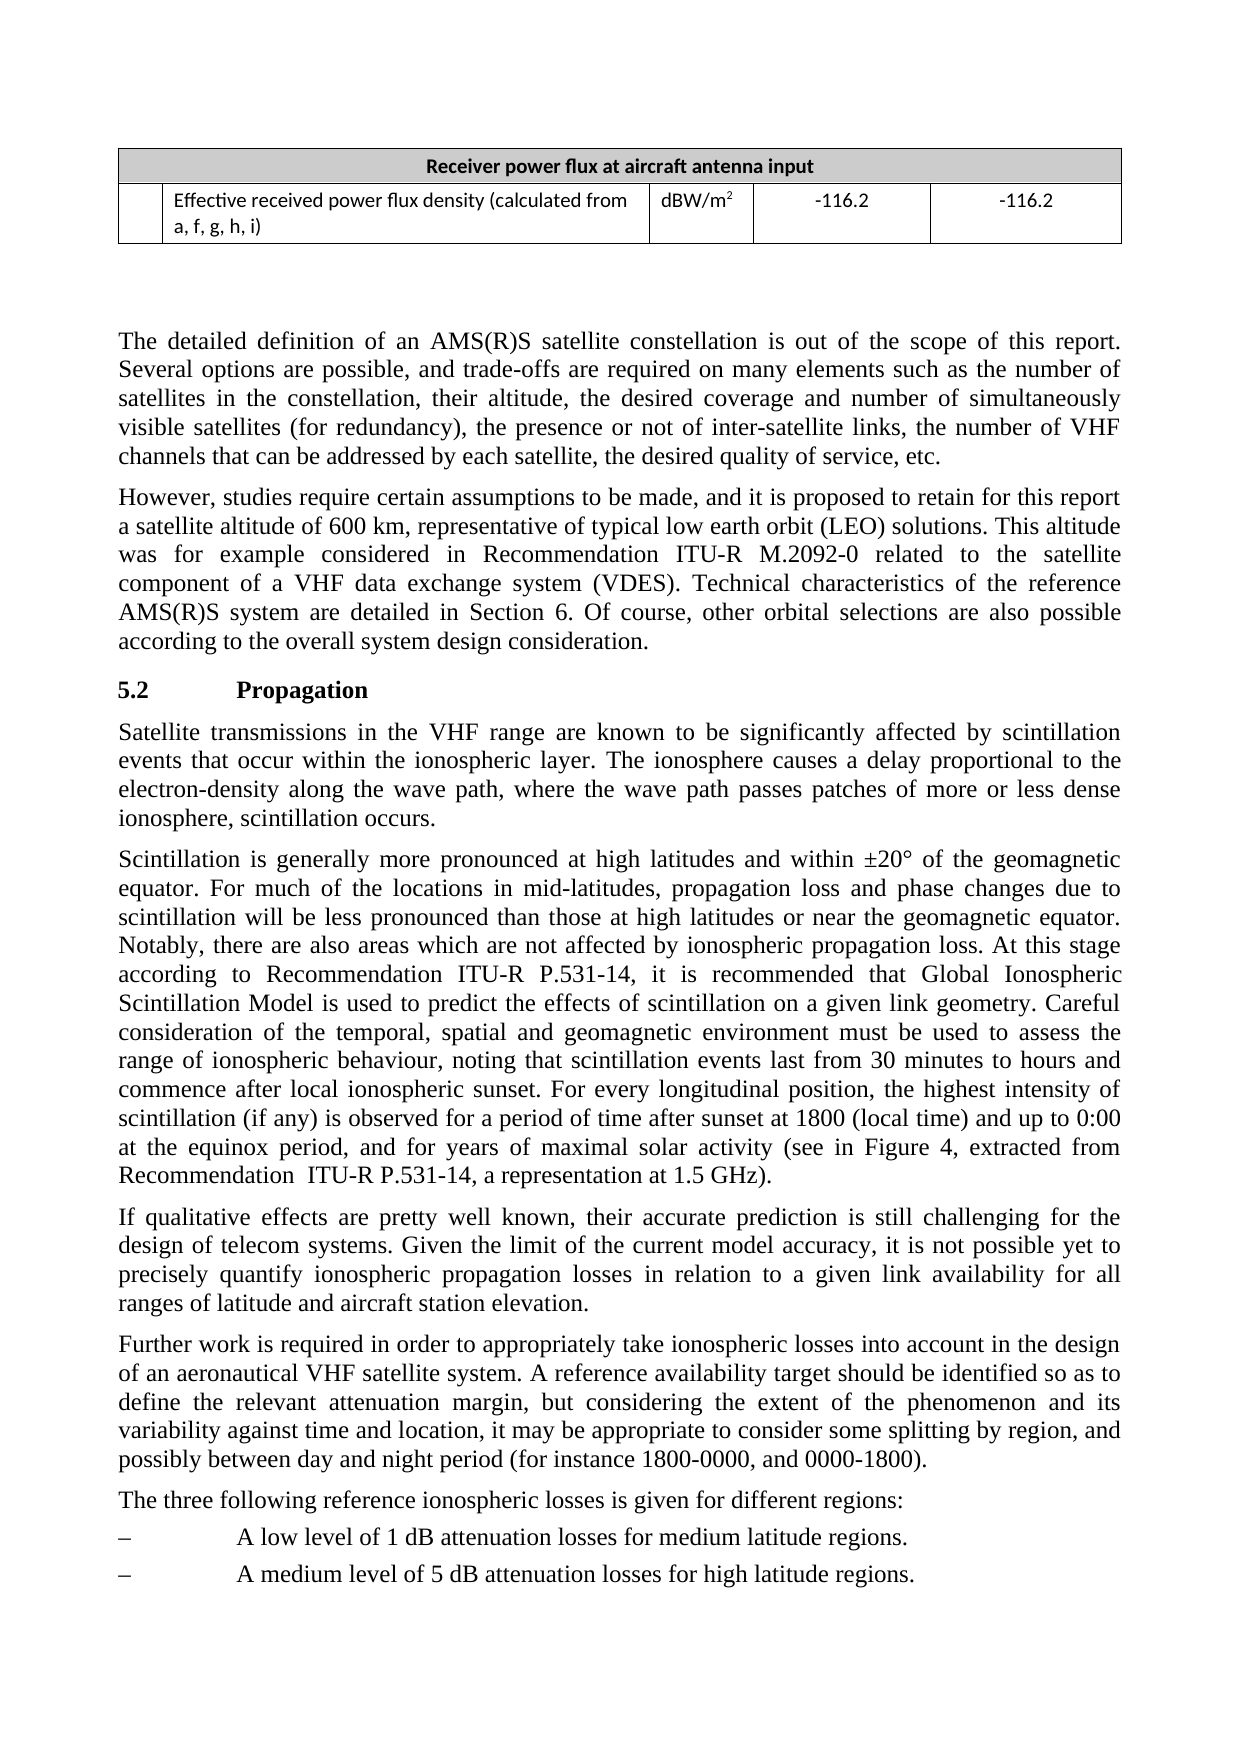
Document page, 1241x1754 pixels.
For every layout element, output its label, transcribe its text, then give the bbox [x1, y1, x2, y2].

text The detailed definition of an AMS(R)S satellite constellation is out of the scope of this report. Several options are possible, and trade-offs are required on many elements such as the number of satellites in the constellation, their altitude, the desired coverage and number of simultaneously visible satellites (for redundancy), the presence or not of inter-satellite links, the number of VHF channels that can be addressed by each satellite, the desired quality of service, etc. [118, 326, 1122, 469]
text Scintillation is generally more pronounced at high latitudes and within ±20° of the geomagnetic equator. For much of the locations in mid-latitudes, propagation loss and phase changes due to scintillation will be less pronounced than those at high latitudes or near the geomagnetic equator. Notably, there are also areas which are not affected by ionospheric propagation loss. At this stage according to Recommendation ITU-R P.531-14, it is recommended that Global Ionospheric Scintillation Model is used to predict the effects of scintillation on a given link geometry. Careful consideration of the temporal, spatial and geomagnetic environment must be used to assess the range of ionospheric behaviour, noting that scintillation events last from 30 minutes to hours and commence after local ionospheric sunset. For every longitudinal position, the highest intensity of scintillation (if any) is observed for a period of time after sunset at 1800 (local time) and up to 0:00 at the equinox period, and for years of maximal solar activity (see in Figure 4, extracted from Recommendation ITU-R P.531-14, a representation at 1.5 GHz). [118, 844, 1122, 1189]
table_cell Effective received power flux density (calculated from a, f, g, h, i) [163, 184, 649, 243]
text Satellite transmissions in the VHF range are known to be significantly affected by scintillation events that occur within the ionospheric layer. The ionosphere causes a delay proportional to the electron-density along the wave path, where the wave path passes patches of more or less dense ionosphere, scintillation occurs. [118, 717, 1122, 832]
table_cell -116.2 [931, 184, 1121, 243]
table_cell Receiver power flux at aircraft antenna input [119, 149, 1121, 182]
subtitle Propagation [117, 675, 1122, 704]
text – A low level of 1 dB attenuation losses for medium latitude regions. [118, 1522, 1122, 1551]
text – A medium level of 5 dB attenuation losses for high latitude regions. [118, 1559, 1122, 1588]
table_cell dBW/m2 [650, 184, 753, 243]
text If qualitative effects are pretty well known, their accurate prediction is still challenging for the design of telecom systems. Given the limit of the current model accuracy, it is not possible yet to precisely quantify ionospheric propagation losses in relation to a given link availability for all ranges of latitude and aircraft station elevation. [118, 1202, 1122, 1317]
text The three following reference ionospheric losses is given for different regions: [118, 1485, 1122, 1514]
text Further work is required in order to appropriately take ionospheric losses into account in the design of an aeronautical VHF satellite system. A reference availability target should be identified so as to define the relevant attenuation margin, but considering the extent of the phenomenon and its variability against time and location, it may be appropriate to consider some splitting by region, and possibly between day and night period (for instance 1800-0000, and 0000-1800). [118, 1329, 1122, 1473]
table_cell -116.2 [754, 184, 930, 243]
text However, studies require certain assumptions to be made, and it is proposed to retain for this report a satellite altitude of 600 km, representative of typical low earth orbit (LEO) solutions. This altitude was for example considered in Recommendation ITU-R M.2092-0 related to the satellite component of a VHF data exchange system (VDES). Technical characteristics of the reference AMS(R)S system are detailed in Section 6. Of course, other orbital selections are also possible according to the overall system design consideration. [118, 482, 1122, 654]
table_cell [119, 184, 162, 243]
